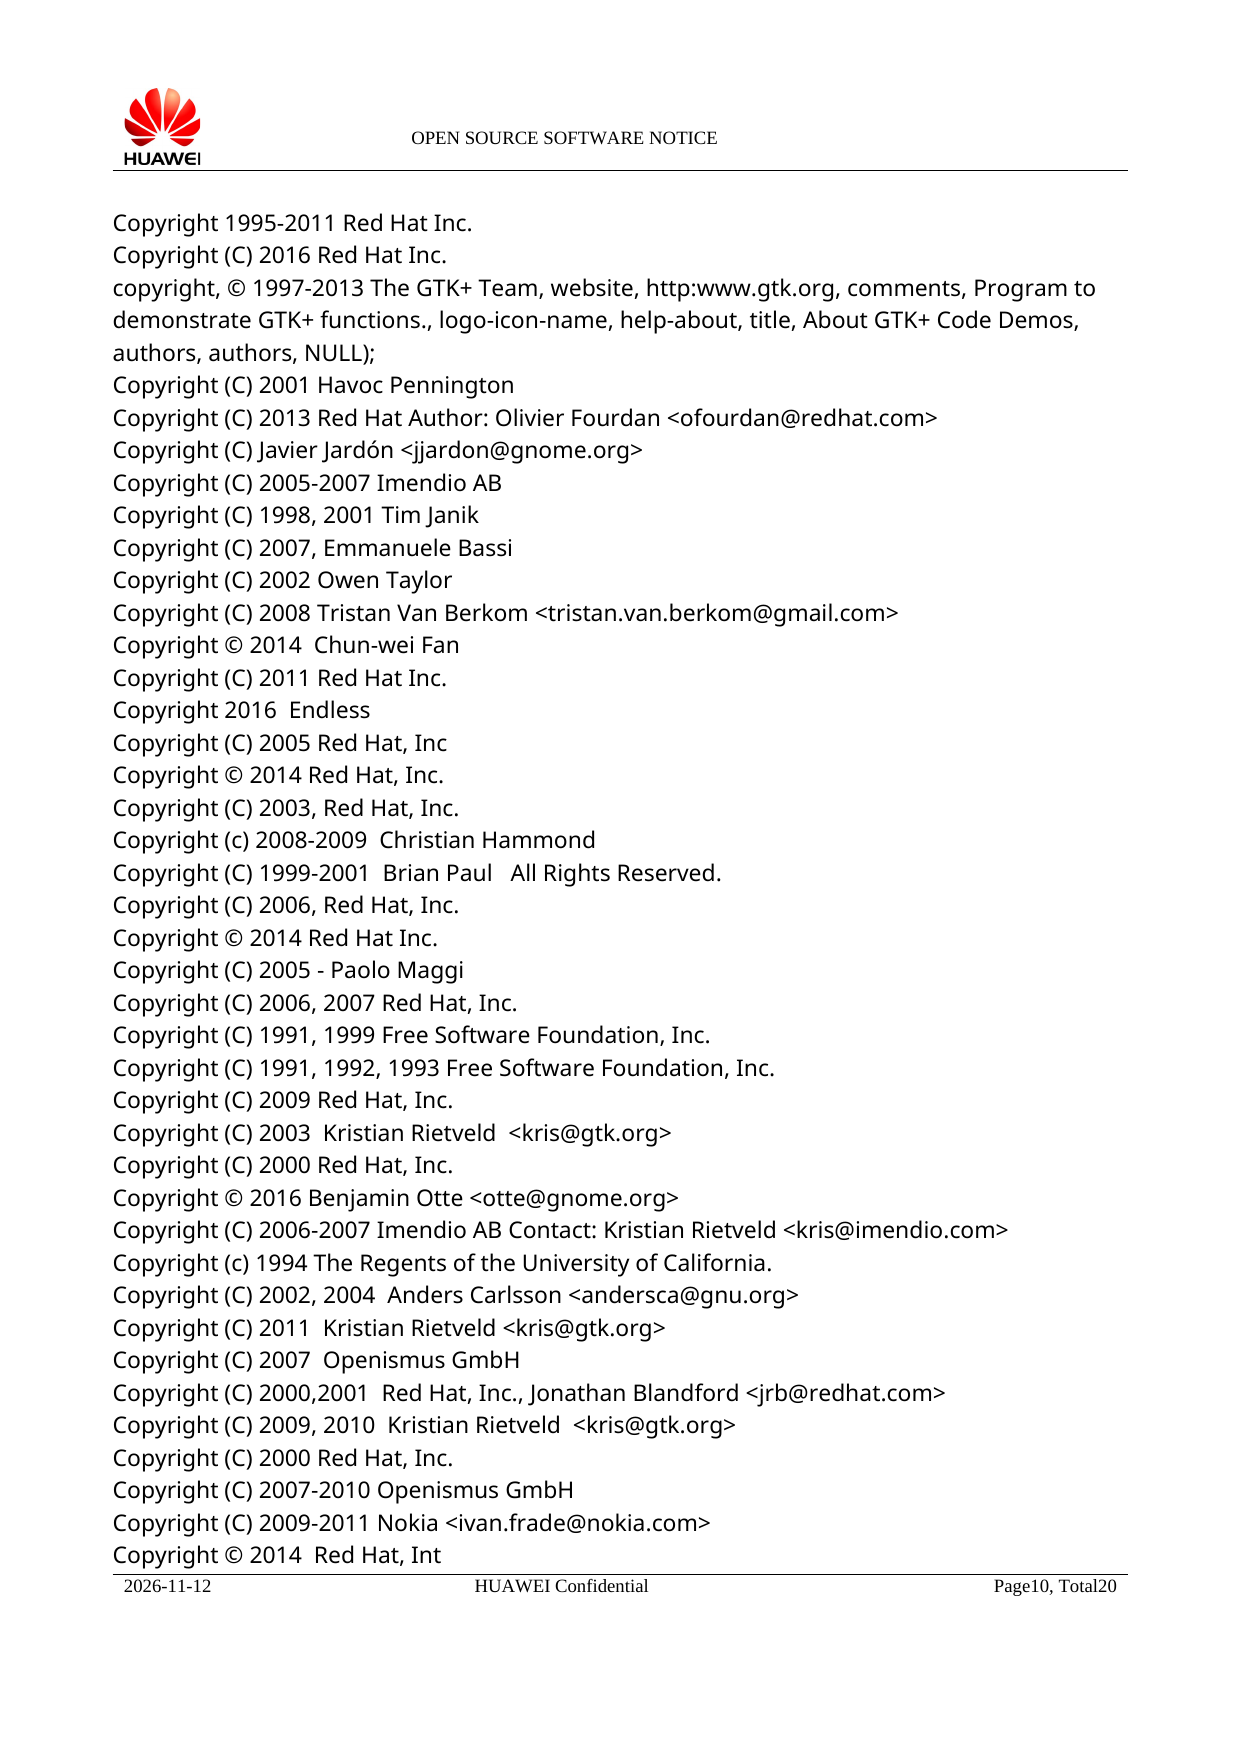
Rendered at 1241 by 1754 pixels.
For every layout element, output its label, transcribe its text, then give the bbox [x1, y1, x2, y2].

picture [124, 88, 201, 165]
